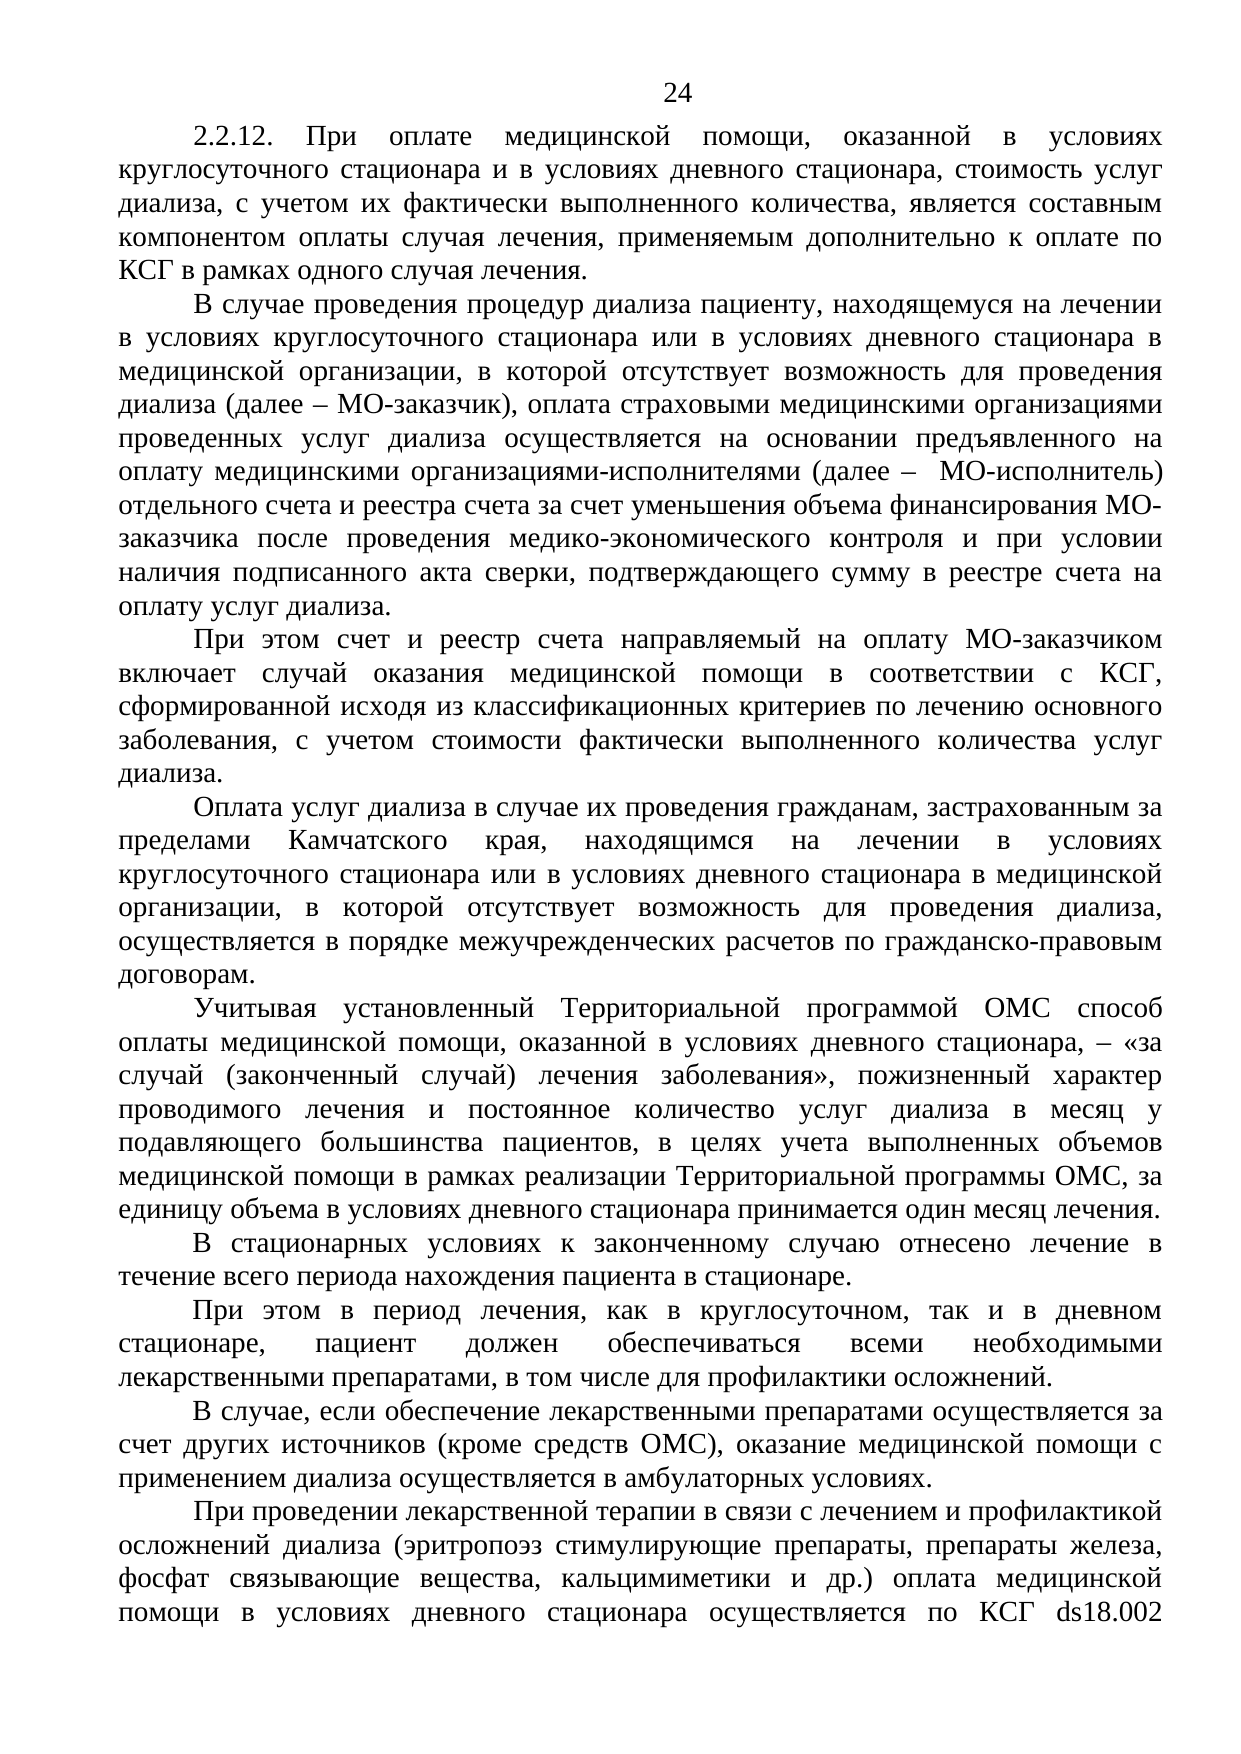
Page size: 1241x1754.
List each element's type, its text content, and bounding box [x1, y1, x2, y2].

text При этом в период лечения, как в круглосуточном, так и в дневном стационаре, пациент должен обеспечиваться всеми необходимыми лекарственными препаратами, в том числе для профилактики осложнений. [118, 1292, 1163, 1393]
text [118, 1493, 1163, 1627]
text Оплата услуг диализа в случае их проведения гражданам, застрахованным за пределами Камчатского края, находящимся на лечении в условиях круглосуточного стационара или в условиях дневного стационара в медицинской организации, в которой отсутствует возможность для проведения диализа, осуществляется в порядке межучрежденческих расчетов по гражданско-правовым договорам. [118, 789, 1163, 990]
text В случае, если обеспечение лекарственными препаратами осуществляется за счет других источников (кроме средств ОМС), оказание медицинской помощи с применением диализа осуществляется в амбулаторных условиях. [118, 1393, 1163, 1493]
text При этом счет и реестр счета направляемый на оплату МО-заказчиком включает случай оказания медицинской помощи в соответствии с КСГ, сформированной исходя из классификационных критериев по лечению основного заболевания, с учетом стоимости фактически выполненного количества услуг диализа. [118, 621, 1163, 789]
text 2.2.12. При оплате медицинской помощи, оказанной в условиях круглосуточного стационара и в условиях дневного стационара, стоимость услуг диализа, с учетом их фактически выполненного количества, является составным компонентом оплаты случая лечения, применяемым дополнительно к оплате по КСГ в рамках одного случая лечения. [118, 118, 1163, 286]
text В стационарных условиях к законченному случаю отнесено лечение в течение всего периода нахождения пациента в стационаре. [118, 1225, 1163, 1292]
text Учитывая установленный Территориальной программой ОМС способ оплаты медицинской помощи, оказанной в условиях дневного стационара, – «за случай (законченный случай) лечения заболевания», пожизненный характер проводимого лечения и постоянное количество услуг диализа в месяц у подавляющего большинства пациентов, в целях учета выполненных объемов медицинской помощи в рамках реализации Территориальной программы ОМС, за единицу объема в условиях дневного стационара принимается один месяц лечения. [118, 990, 1163, 1225]
text В случае проведения процедур диализа пациенту, находящемуся на лечении в условиях круглосуточного стационара или в условиях дневного стационара в медицинской организации, в которой отсутствует возможность для проведения диализа (далее – МО-заказчик), оплата страховыми медицинскими организациями проведенных услуг диализа осуществляется на основании предъявленного на оплату медицинскими организациями-исполнителями (далее – МО-исполнитель) отдельного счета и реестра счета за счет уменьшения объема финансирования МО-заказчика после проведения медико-экономического контроля и при условии наличия подписанного акта сверки, подтверждающего сумму в реестре счета на оплату услуг диализа. [118, 286, 1163, 621]
